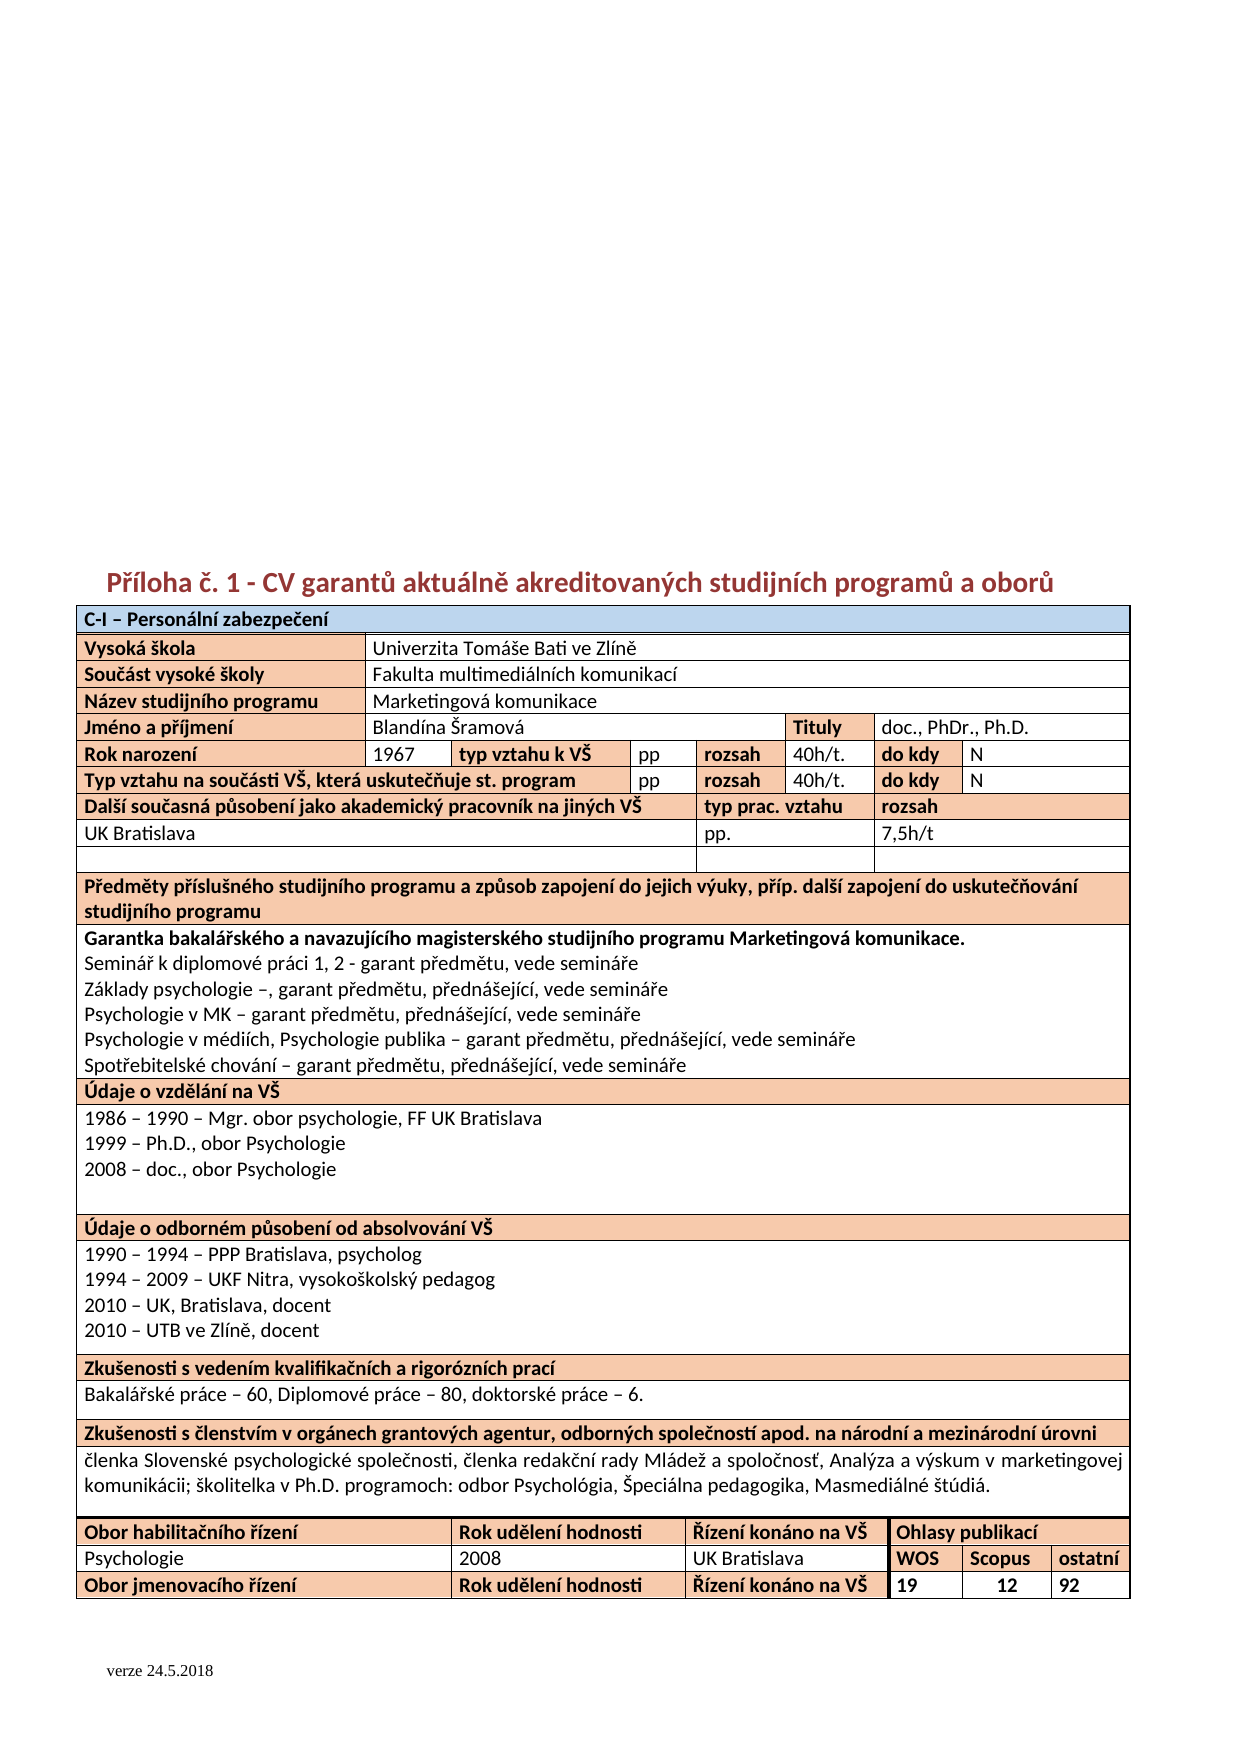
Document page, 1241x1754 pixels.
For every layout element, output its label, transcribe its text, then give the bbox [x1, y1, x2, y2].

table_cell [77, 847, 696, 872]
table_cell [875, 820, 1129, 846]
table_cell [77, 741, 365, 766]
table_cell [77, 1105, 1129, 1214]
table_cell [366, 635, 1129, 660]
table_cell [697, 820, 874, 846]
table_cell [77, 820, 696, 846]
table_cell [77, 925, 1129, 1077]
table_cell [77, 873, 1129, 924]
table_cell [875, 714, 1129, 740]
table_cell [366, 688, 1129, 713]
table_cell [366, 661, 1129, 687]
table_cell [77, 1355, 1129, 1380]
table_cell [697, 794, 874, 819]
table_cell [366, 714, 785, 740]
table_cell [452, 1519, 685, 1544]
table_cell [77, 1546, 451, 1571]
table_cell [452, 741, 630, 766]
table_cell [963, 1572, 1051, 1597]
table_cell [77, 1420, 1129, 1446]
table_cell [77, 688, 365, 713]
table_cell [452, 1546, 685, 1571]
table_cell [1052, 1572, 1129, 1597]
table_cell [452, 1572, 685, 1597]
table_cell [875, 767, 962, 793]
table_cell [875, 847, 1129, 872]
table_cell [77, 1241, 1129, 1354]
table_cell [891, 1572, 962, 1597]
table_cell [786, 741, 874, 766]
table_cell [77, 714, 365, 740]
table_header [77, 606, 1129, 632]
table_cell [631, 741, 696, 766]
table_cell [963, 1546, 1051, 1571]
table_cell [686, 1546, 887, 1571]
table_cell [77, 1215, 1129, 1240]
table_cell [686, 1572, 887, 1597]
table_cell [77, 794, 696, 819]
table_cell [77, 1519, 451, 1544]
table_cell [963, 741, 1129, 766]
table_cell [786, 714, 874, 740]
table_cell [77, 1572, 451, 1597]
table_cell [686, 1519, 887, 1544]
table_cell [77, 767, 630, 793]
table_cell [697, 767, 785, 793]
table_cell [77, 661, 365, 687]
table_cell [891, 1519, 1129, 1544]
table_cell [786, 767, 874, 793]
text Příloha č. 1 - CV garantů aktuálně akreditovaných studijních programů a oborů [106, 564, 1134, 600]
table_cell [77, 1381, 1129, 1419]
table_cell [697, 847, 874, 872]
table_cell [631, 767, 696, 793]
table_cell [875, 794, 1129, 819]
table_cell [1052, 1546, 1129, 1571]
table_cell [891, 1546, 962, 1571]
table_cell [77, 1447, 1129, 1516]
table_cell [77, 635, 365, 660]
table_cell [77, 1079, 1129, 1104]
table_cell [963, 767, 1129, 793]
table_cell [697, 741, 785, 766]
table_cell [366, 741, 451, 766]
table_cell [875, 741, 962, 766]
